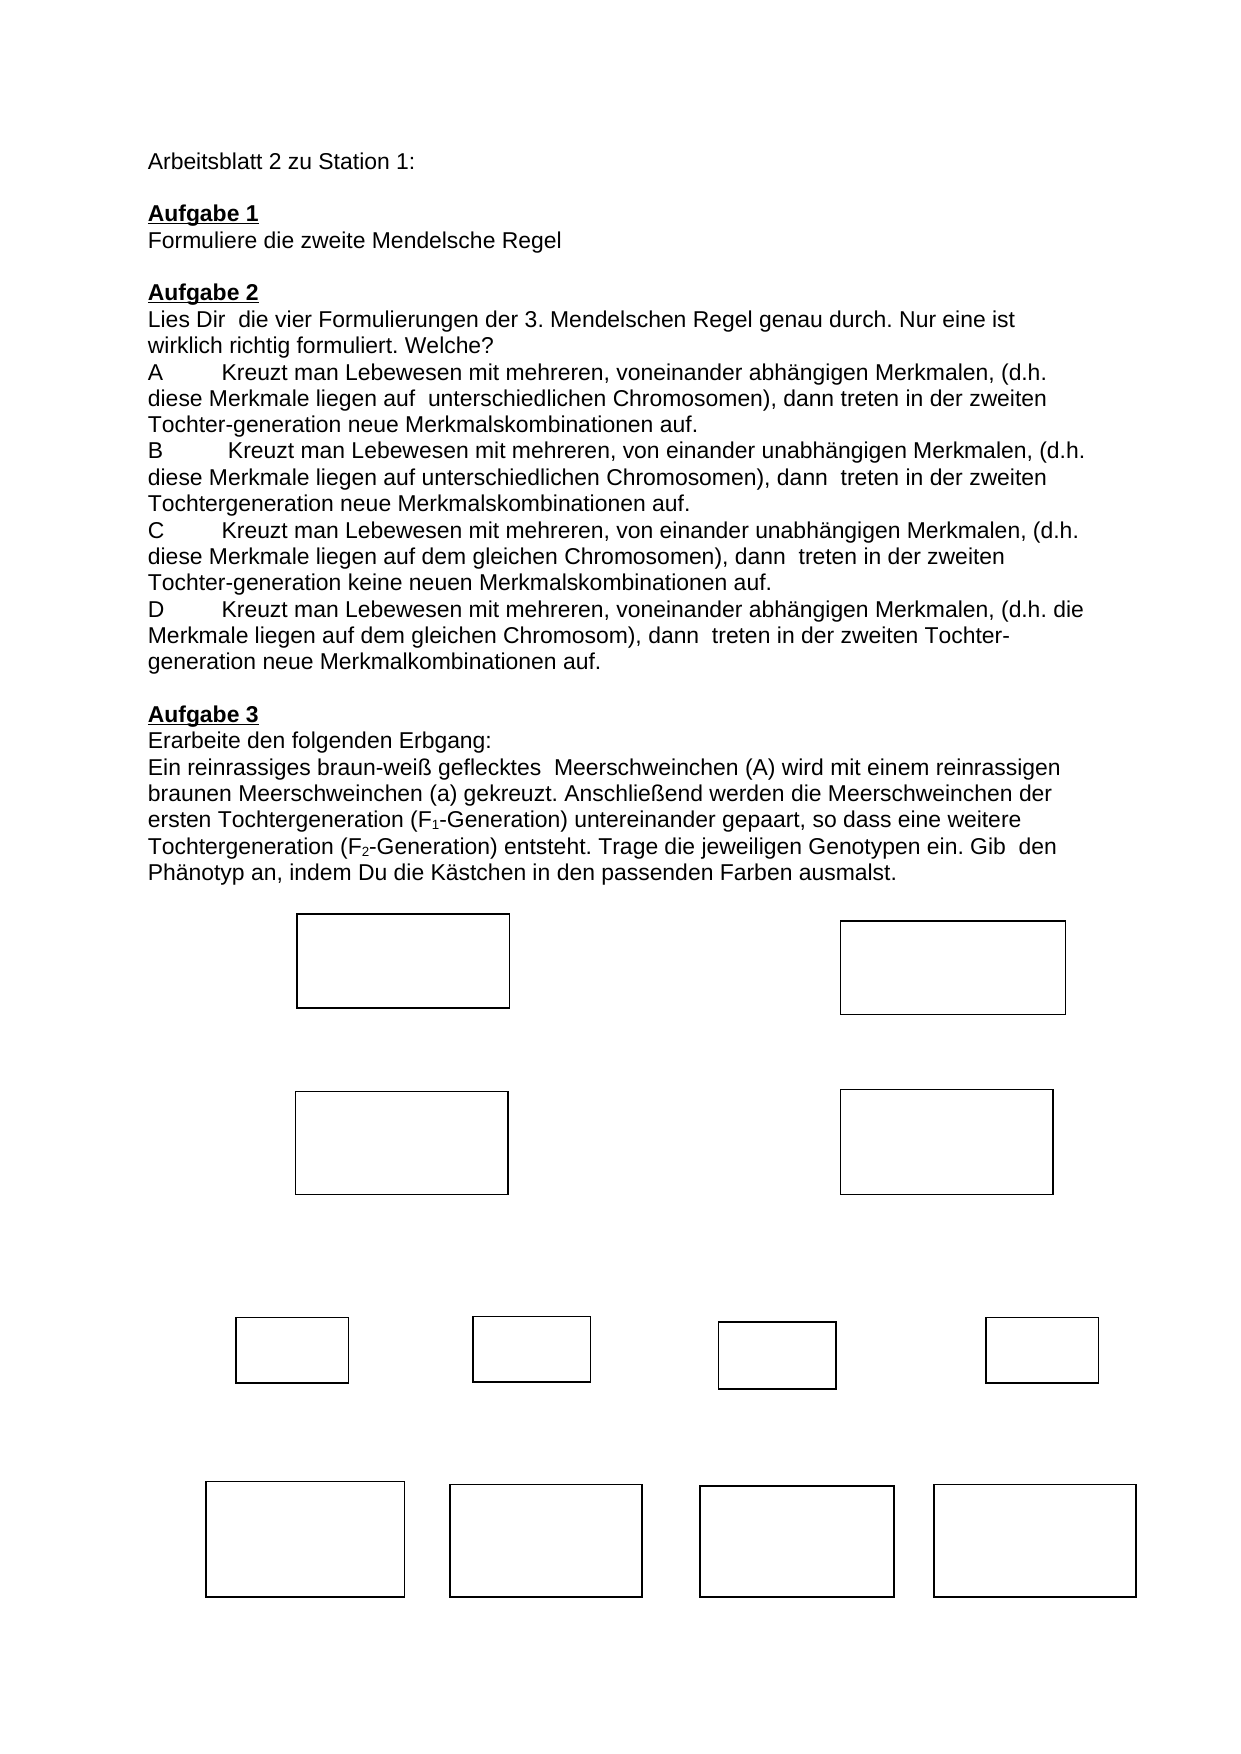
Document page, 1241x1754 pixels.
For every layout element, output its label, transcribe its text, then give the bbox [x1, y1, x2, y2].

text Aufgabe 1 [148, 200, 1093, 227]
text Lies Dir die vier Formulierungen der 3. Mendelschen Regel genau durch. Nur eine ist wirklich richtig formuliert. Welche? [148, 306, 1093, 358]
text B Kreuzt man Lebewesen mit mehreren, von einander unabhängigen Merkmalen, (d.h. diese Merkmale liegen auf unterschiedlichen Chromosomen), dann treten in der zweiten Tochtergeneration neue Merkmalskombinationen auf. [148, 437, 1093, 517]
text Arbeitsblatt 2 zu Station 1: [148, 148, 1093, 174]
text A Kreuzt man Lebewesen mit mehreren, voneinander abhängigen Merkmalen, (d.h. diese Merkmale liegen auf unterschiedlichen Chromosomen), dann treten in der zweiten Tochter-generation neue Merkmalskombinationen auf. [148, 358, 1093, 437]
text Aufgabe 3 [148, 701, 1093, 727]
text Ein reinrassiges braun-weiß geflecktes Meerschweinchen (A) wird mit einem reinrassigen braunen Meerschweinchen (a) gekreuzt. Anschließend werden die Meerschweinchen der ersten Tochtergeneration (F1-Generation) untereinander gepaart, so dass eine weitere Tochtergeneration (F2-Generation) entsteht. Trage die jeweiligen Genotypen ein. Gib den Phänotyp an, indem Du die Kästchen in den passenden Farben ausmalst. [148, 754, 1093, 886]
text Erarbeite den folgenden Erbgang: [148, 727, 1093, 754]
text Formuliere die zweite Mendelsche Regel [148, 227, 1093, 253]
text generation neue Merkmalkombinationen auf. [148, 648, 1093, 675]
text C Kreuzt man Lebewesen mit mehreren, von einander unabhängigen Merkmalen, (d.h. diese Merkmale liegen auf dem gleichen Chromosomen), dann treten in der zweiten Tochter-generation keine neuen Merkmalskombinationen auf. [148, 517, 1093, 596]
text Aufgabe 2 [148, 279, 1093, 306]
text D Kreuzt man Lebewesen mit mehreren, voneinander abhängigen Merkmalen, (d.h. die Merkmale liegen auf dem gleichen Chromosom), dann treten in der zweiten Tochter- [148, 596, 1093, 648]
